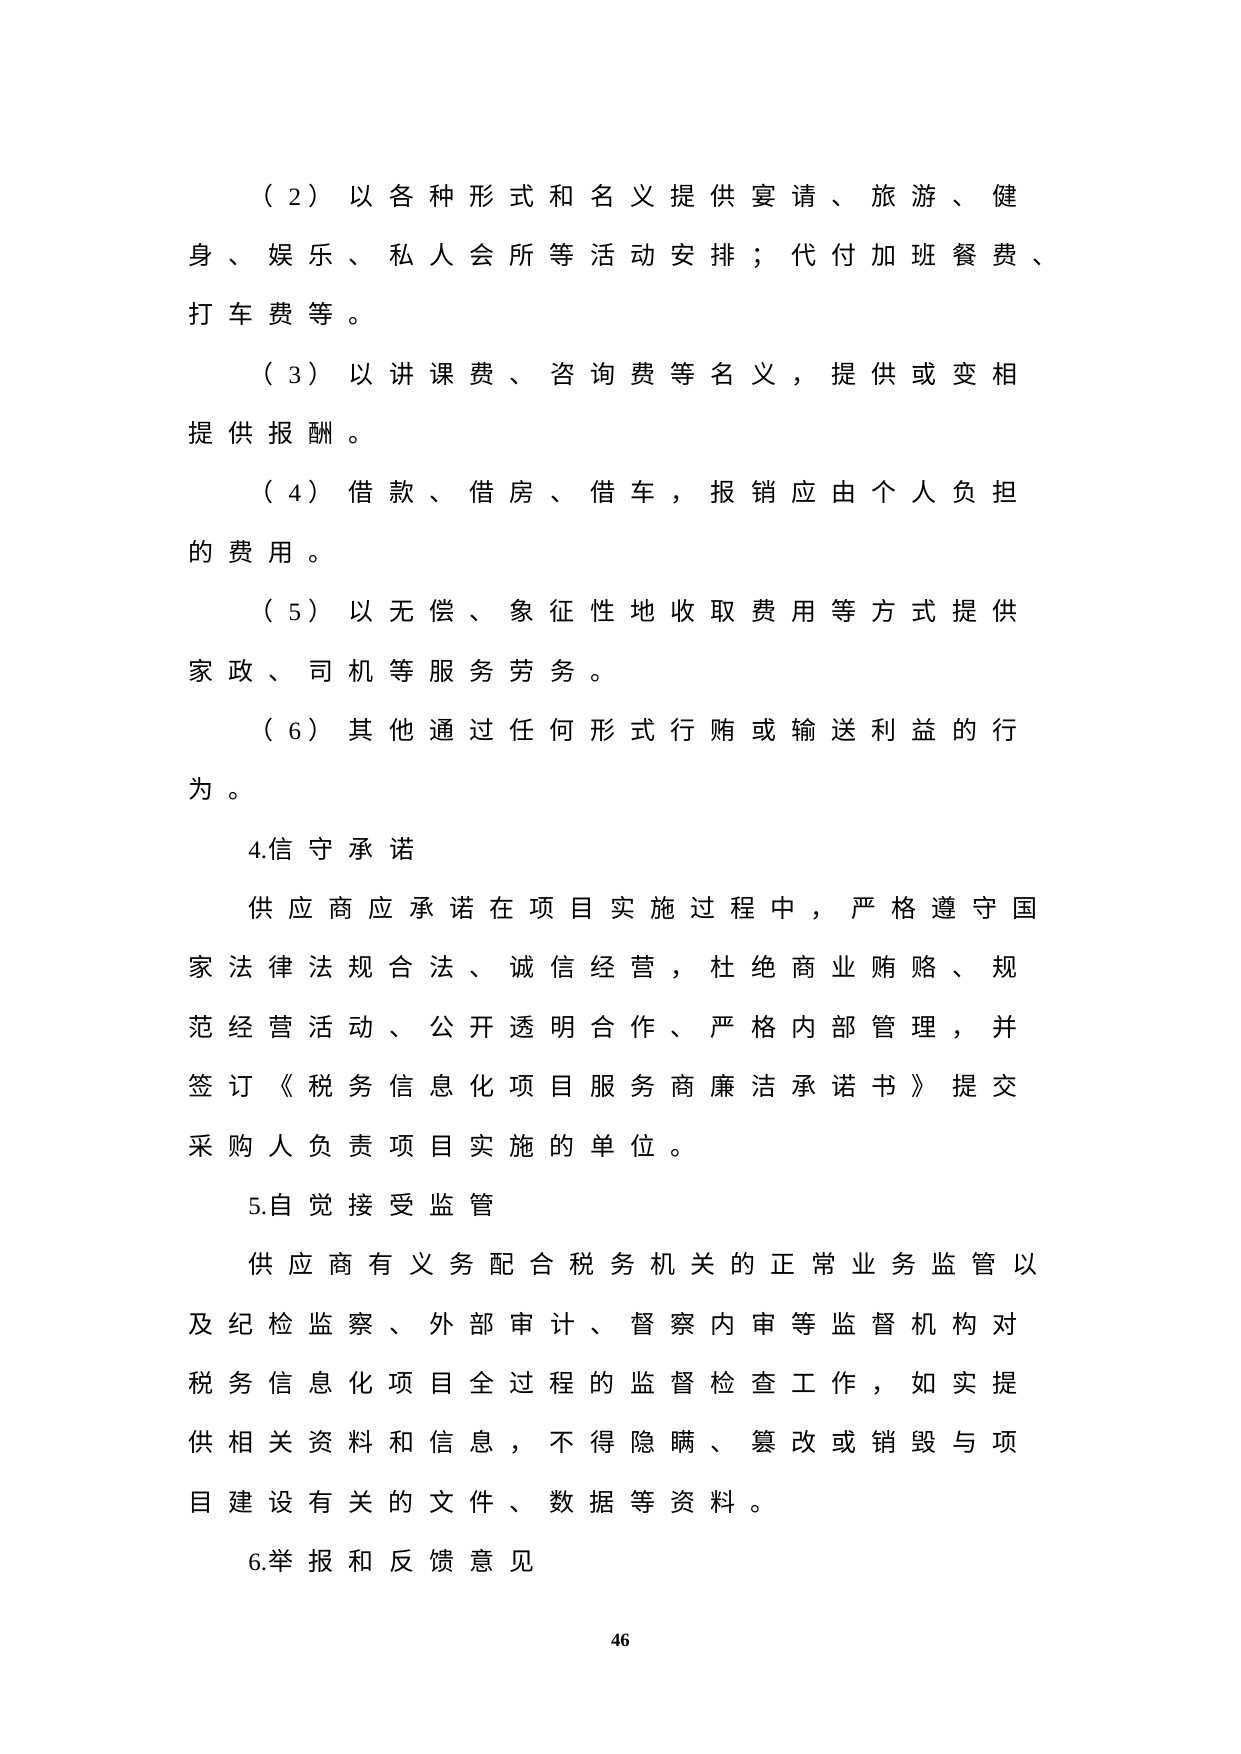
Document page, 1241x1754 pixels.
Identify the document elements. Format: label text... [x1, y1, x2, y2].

text 6.举报和反馈意见 [188, 1530, 1052, 1589]
text 供应商应承诺在项目实施过程中，严格遵守国家法律法规合法、诚信经营，杜绝商业贿赂、规范经营活动、公开透明合作、严格内部管理，并签订《税务信息化项目服务商廉洁承诺书》提交采购人负责项目实施的单位。 [188, 877, 1052, 1174]
text （3）以讲课费、咨询费等名义，提供或变相提供报酬。 [188, 343, 1052, 461]
text 5.自觉接受监管 [188, 1174, 1052, 1233]
text （6）其他通过任何形式行贿或输送利益的行为。 [188, 699, 1052, 818]
text （5）以无偿、象征性地收取费用等方式提供家政、司机等服务劳务。 [188, 580, 1052, 699]
text 供应商有义务配合税务机关的正常业务监管以及纪检监察、外部审计、督察内审等监督机构对税务信息化项目全过程的监督检查工作，如实提供相关资料和信息，不得隐瞒、篡改或销毁与项目建设有关的文件、数据等资料。 [188, 1233, 1052, 1530]
text （4）借款、借房、借车，报销应由个人负担的费用。 [188, 461, 1052, 580]
text 4.信守承诺 [188, 818, 1052, 877]
text （2）以各种形式和名义提供宴请、旅游、健身、娱乐、私人会所等活动安排；代付加班餐费、打车费等。 [188, 164, 1052, 343]
